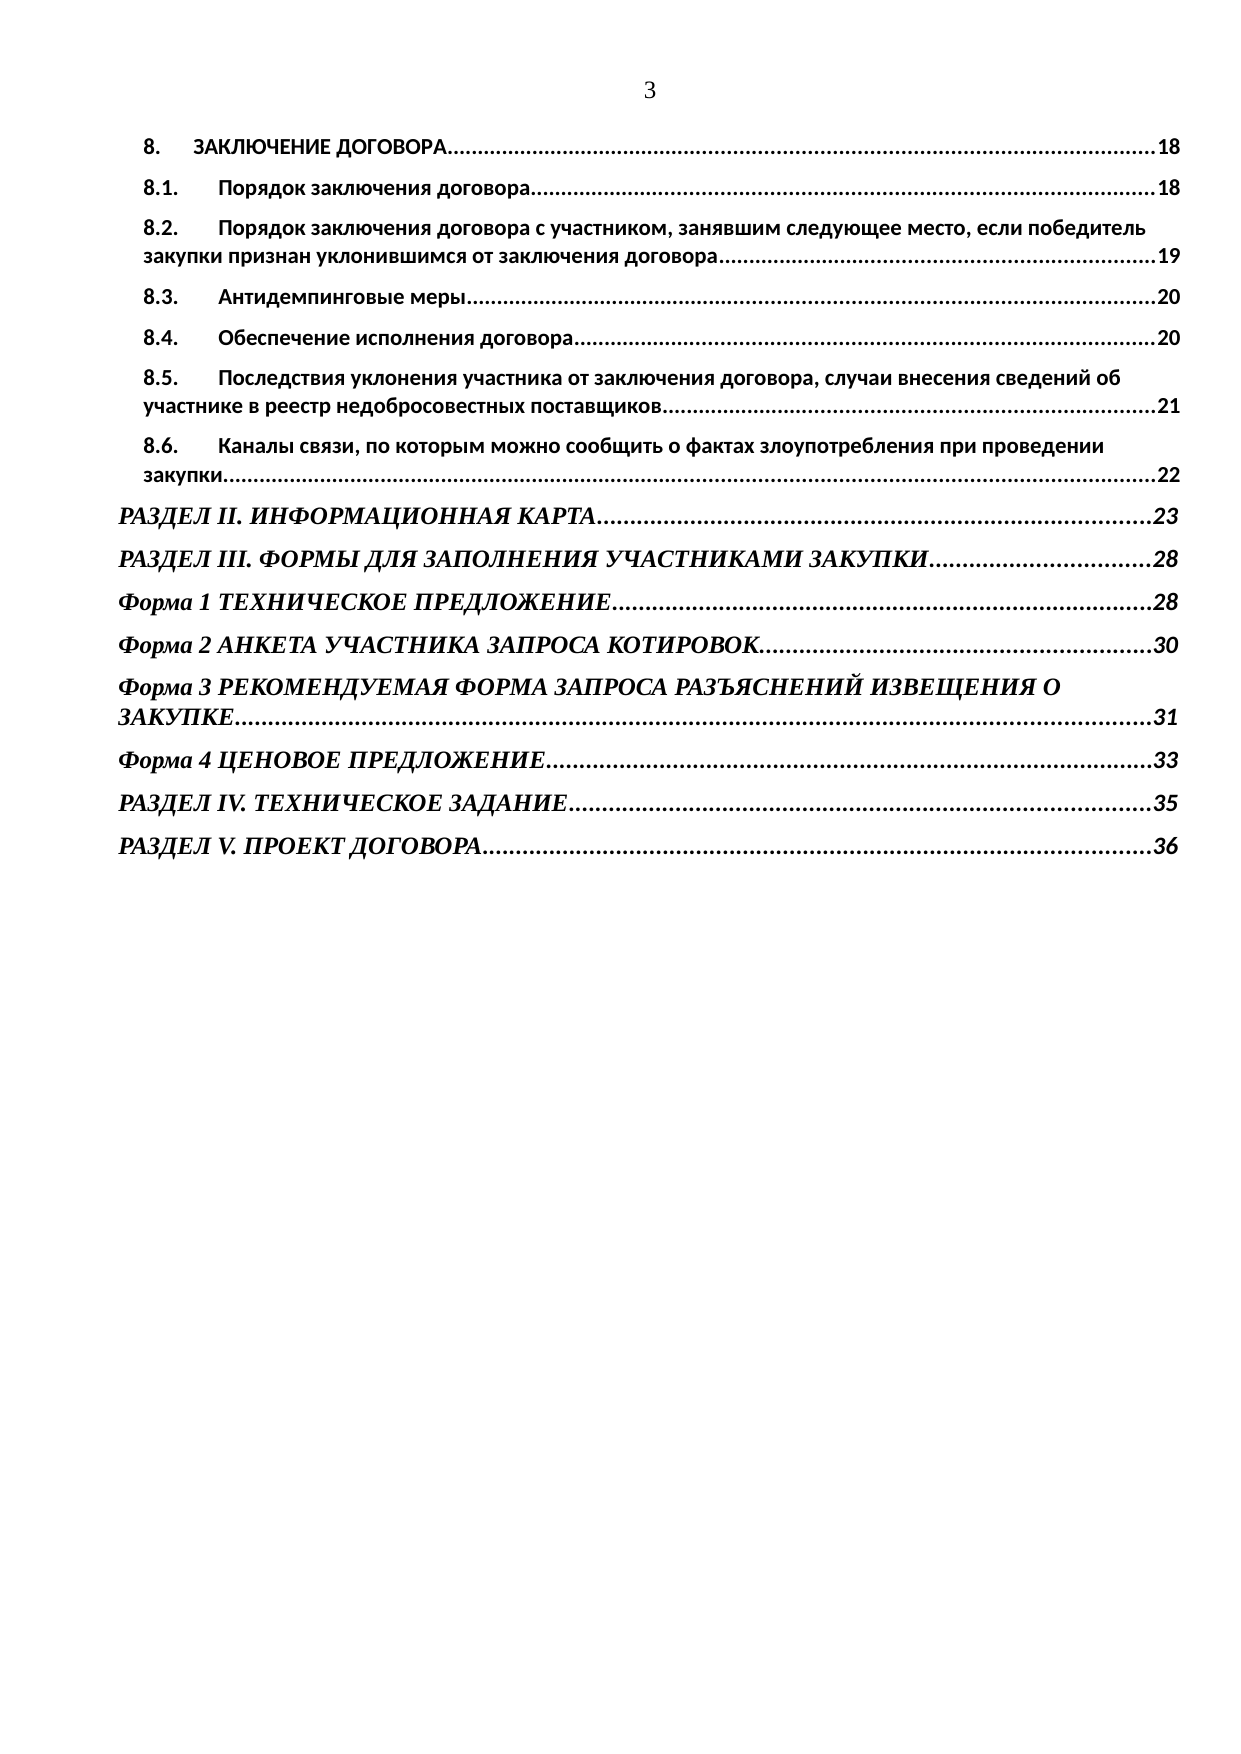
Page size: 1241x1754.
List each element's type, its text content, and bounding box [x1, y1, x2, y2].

text 8.2. Порядок заключения договора с участником, занявшим следующее место, если победитель закупки признан уклонившимся от заключения договора 19 [143, 213, 1181, 269]
text 8.5. Последствия уклонения участника от заключения договора, случаи внесения сведений об участнике в реестр недобросовестных поставщиков 21 [143, 363, 1181, 419]
text РАЗДЕЛ II. ИНФОРМАЦИОННАЯ КАРТА 23 [118, 500, 1181, 531]
text Форма 3 РЕКОМЕНДУЕМАЯ ФОРМА ЗАПРОСА РАЗЪЯСНЕНИЙ ИЗВЕЩЕНИЯ О ЗАКУПКЕ 31 [118, 672, 1181, 732]
text РАЗДЕЛ IV. ТЕХНИЧЕСКОЕ ЗАДАНИЕ 35 [118, 787, 1181, 818]
text Форма 2 АНКЕТА УЧАСТНИКА ЗАПРОСА КОТИРОВОК 30 [118, 629, 1181, 660]
text 8. ЗАКЛЮЧЕНИЕ ДОГОВОРА 18 [143, 132, 1181, 161]
text 8.1. Порядок заключения договора 18 [143, 173, 1181, 201]
text Форма 1 ТЕХНИЧЕСКОЕ ПРЕДЛОЖЕНИЕ 28 [118, 586, 1181, 617]
text 8.3. Антидемпинговые меры 20 [143, 282, 1181, 310]
text 8.6. Каналы связи, по которым можно сообщить о фактах злоупотребления при проведении закупки 22 [143, 432, 1181, 488]
text РАЗДЕЛ V. ПРОЕКТ ДОГОВОРА 36 [118, 830, 1181, 861]
text РАЗДЕЛ III. ФОРМЫ ДЛЯ ЗАПОЛНЕНИЯ УЧАСТНИКАМИ ЗАКУПКИ 28 [118, 543, 1181, 574]
text 8.4. Обеспечение исполнения договора 20 [143, 323, 1181, 351]
text Форма 4 ЦЕНОВОЕ ПРЕДЛОЖЕНИЕ 33 [118, 744, 1181, 774]
